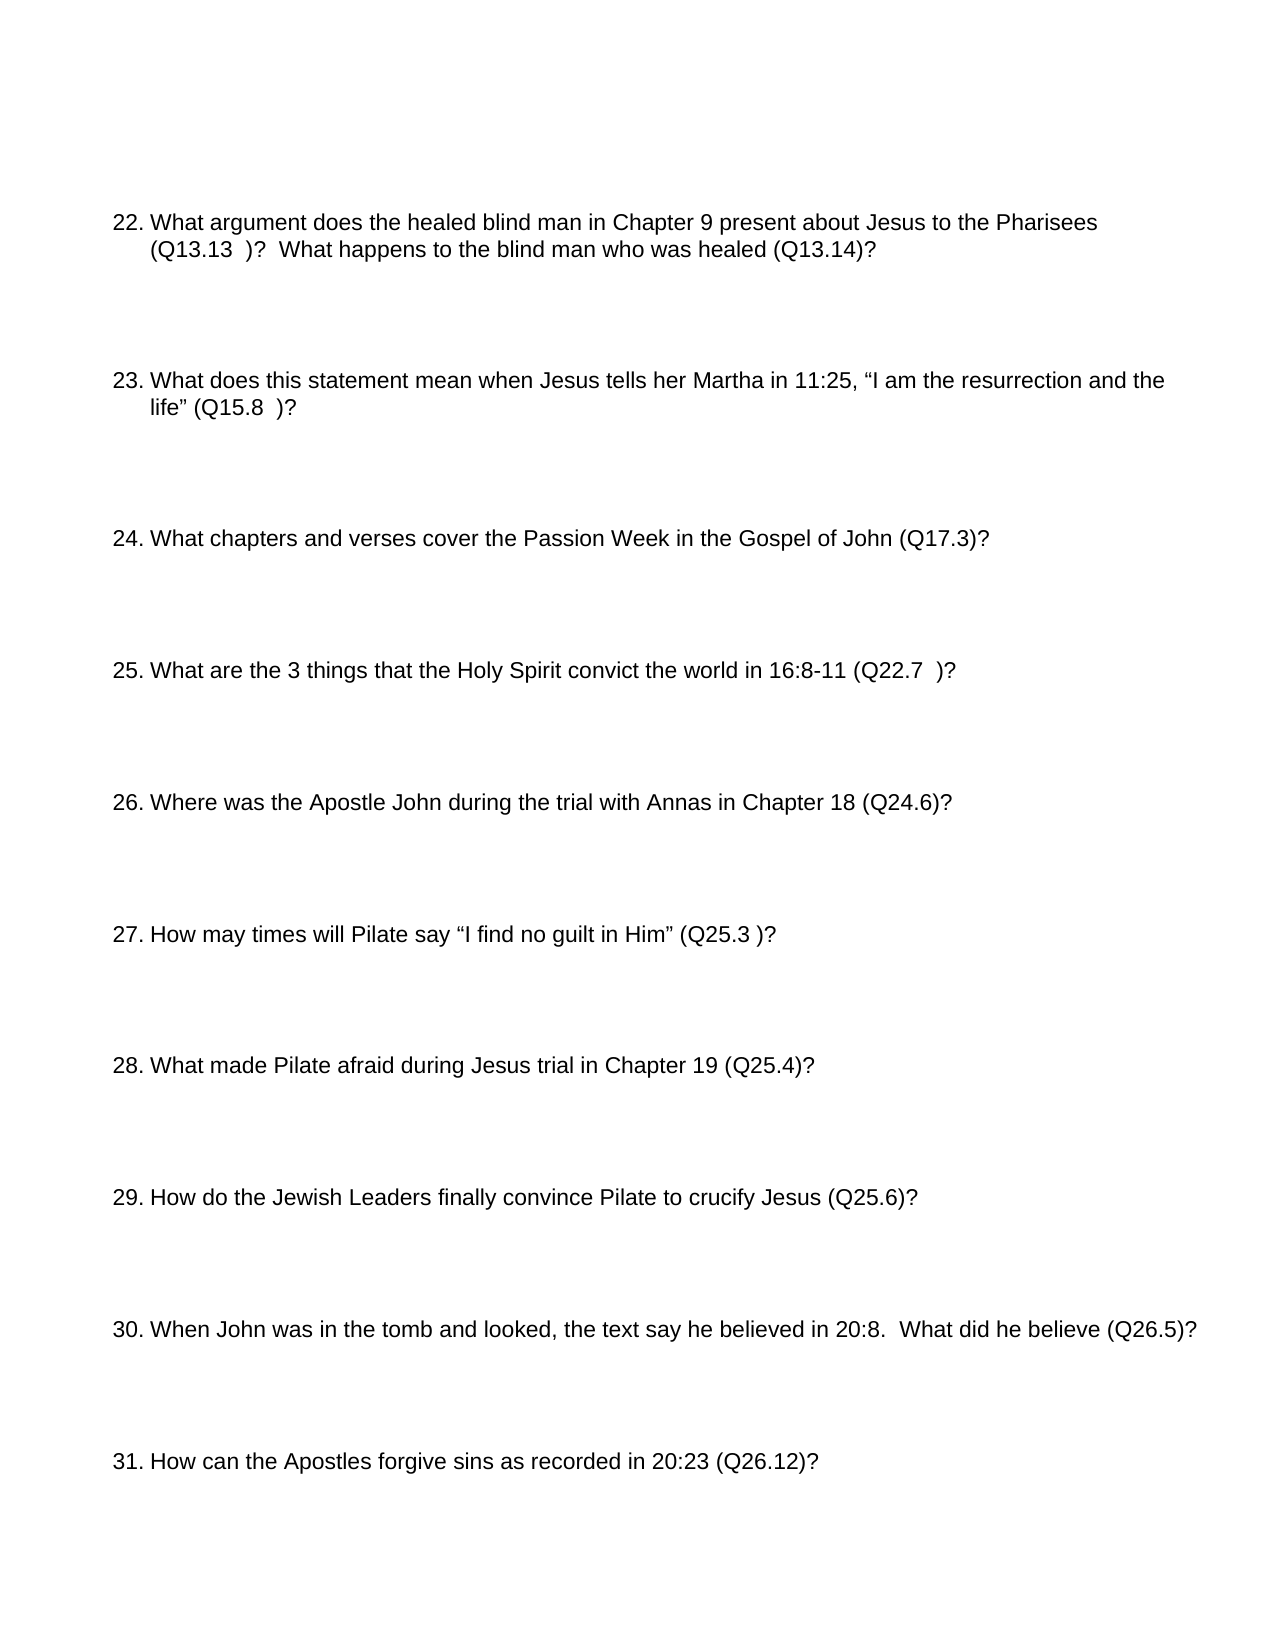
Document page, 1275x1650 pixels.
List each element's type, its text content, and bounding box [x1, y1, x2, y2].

list What made Pilate afraid during Jesus trial in Chapter 19 (Q25.4)? [112, 1052, 1200, 1079]
list What chapters and verses cover the Passion Week in the Gospel of John (Q17.3)? [112, 525, 1200, 552]
list Where was the Apostle John during the trial with Annas in Chapter 18 (Q24.6)? [112, 789, 1200, 815]
list How may times will Pilate say “I find no guilt in Him” (Q25.3 )? [112, 921, 1200, 947]
list How do the Jewish Leaders finally convince Pilate to crucify Jesus (Q25.6)? [112, 1184, 1200, 1211]
list How can the Apostles forgive sins as recorded in 20:23 (Q26.12)? [112, 1448, 1200, 1474]
list When John was in the tomb and looked, the text say he believed in 20:8. What did he believe (Q26.5)? [112, 1316, 1200, 1342]
list What are the 3 things that the Holy Spirit convict the world in 16:8-11 (Q22.7 )? [112, 657, 1200, 683]
list What argument does the healed blind man in Chapter 9 present about Jesus to the Pharisees (Q13.13 )? What happens to the blind man who was healed (Q13.14)? [112, 209, 1200, 262]
list What does this statement mean when Jesus tells her Martha in 11:25, “I am the resurrection and the life” (Q15.8 )? [112, 367, 1200, 420]
